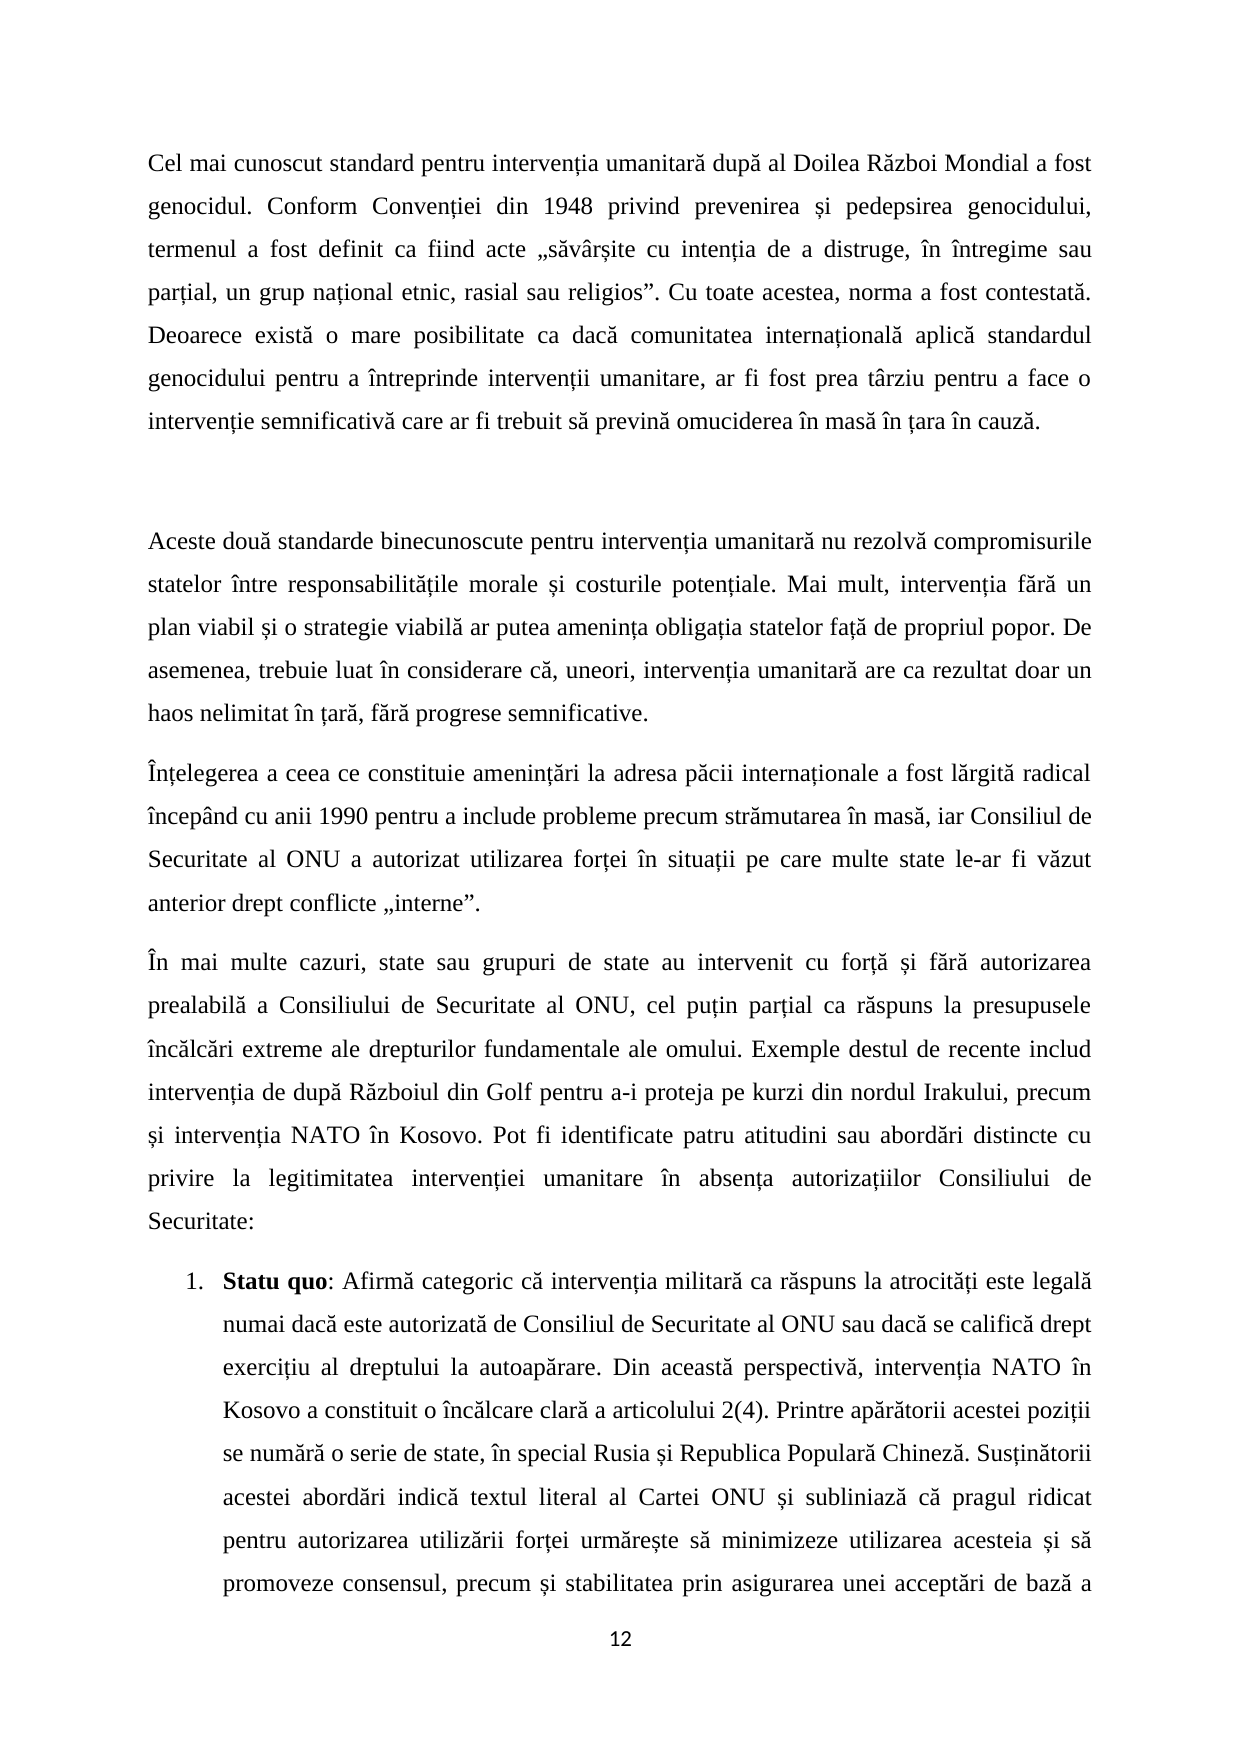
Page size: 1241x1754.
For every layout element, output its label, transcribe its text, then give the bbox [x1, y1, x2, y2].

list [185, 1266, 1093, 1597]
text Înțelegerea a ceea ce constituie amenințări la adresa păcii internaționale a fost lărgită radical începând cu anii 1990 pentru a include probleme precum strămutarea în masă, iar Consiliul de Securitate al ONU a autorizat utilizarea forței în situații pe care multe state le-ar fi văzut anterior drept conflicte „interne”. [148, 758, 1093, 916]
text Cel mai cunoscut standard pentru intervenția umanitară după al Doilea Război Mondial a fost genocidul. Conform Convenției din 1948 privind prevenirea și pedepsirea genocidului, termenul a fost definit ca fiind acte „săvârșite cu intenția de a distruge, în întregime sau parțial, un grup național etnic, rasial sau religios”. Cu toate acestea, norma a fost contestată. Deoarece există o mare posibilitate ca dacă comunitatea internațională aplică standardul genocidului pentru a întreprinde intervenții umanitare, ar fi fost prea târziu pentru a face o intervenție semnificativă care ar fi trebuit să prevină omuciderea în masă în țara în cauză. [148, 148, 1093, 435]
text Aceste două standarde binecunoscute pentru intervenția umanitară nu rezolvă compromisurile statelor între responsabilitățile morale și costurile potențiale. Mai mult, intervenția fără un plan viabil și o strategie viabilă ar putea amenința obligația statelor față de propriul popor. De asemenea, trebuie luat în considerare că, uneori, intervenția umanitară are ca rezultat doar un haos nelimitat în țară, fără progrese semnificative. [148, 526, 1093, 727]
text În mai multe cazuri, state sau grupuri de state au intervenit cu forță și fără autorizarea prealabilă a Consiliului de Securitate al ONU, cel puțin parțial ca răspuns la presupusele încălcări extreme ale drepturilor fundamentale ale omului. Exemple destul de recente includ intervenția de după Războiul din Golf pentru a-i proteja pe kurzi din nordul Irakului, precum și intervenția NATO în Kosovo. Pot fi identificate patru atitudini sau abordări distincte cu privire la legitimitatea intervenției umanitare în absența autorizațiilor Consiliului de Securitate: [148, 947, 1093, 1235]
